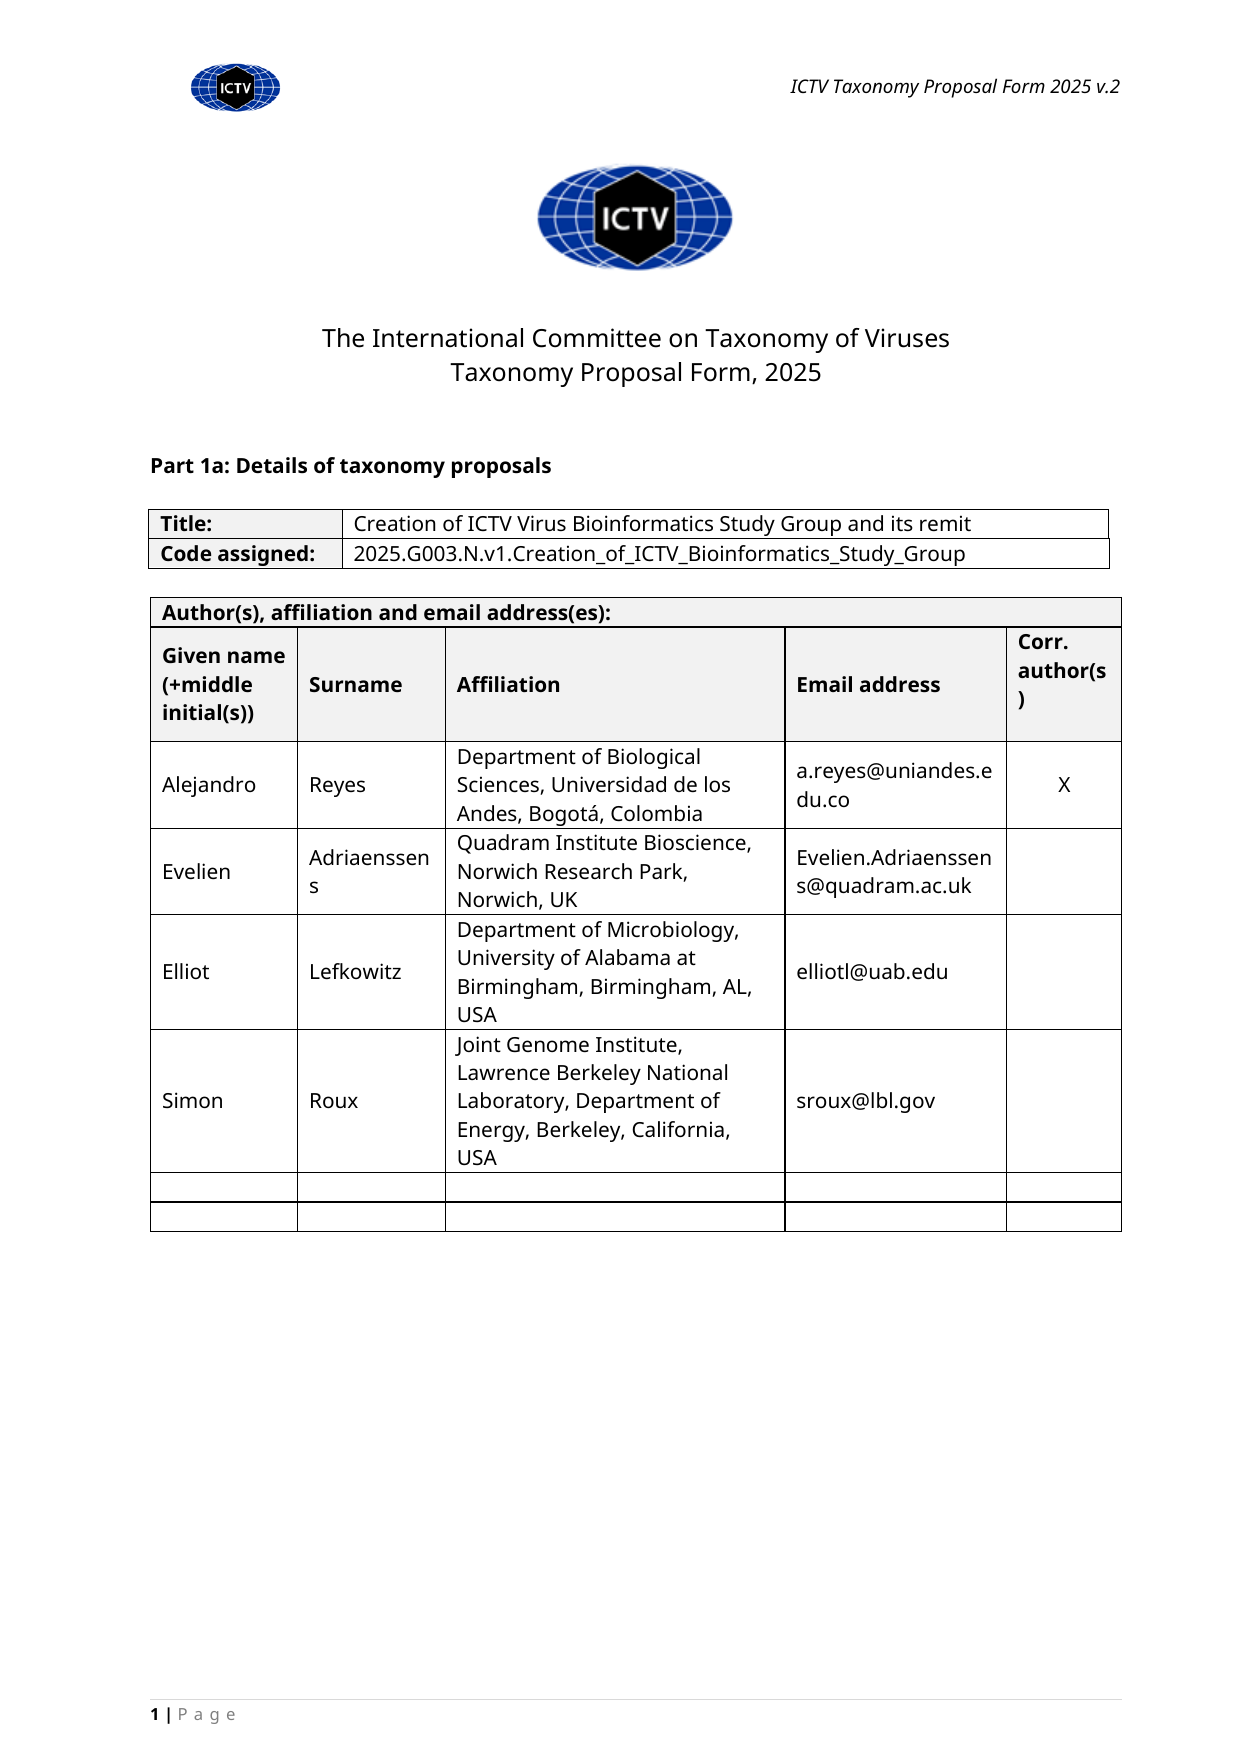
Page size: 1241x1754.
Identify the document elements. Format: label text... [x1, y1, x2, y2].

table_cell Email address [786, 628, 1006, 741]
text Taxonomy Proposal Form, 2025 [150, 355, 1122, 389]
table_cell Evelien [151, 829, 297, 914]
table_cell Adriaenssens [298, 829, 445, 914]
text The International Committee on Taxonomy of Viruses [150, 321, 1122, 355]
table_cell Simon [151, 1030, 297, 1172]
table_cell Joint Genome Institute, Lawrence Berkeley National Laboratory, Department of Energy, Berkeley, California, USA [446, 1030, 784, 1172]
table_cell Surname [298, 628, 445, 741]
table_cell [1007, 1030, 1121, 1172]
picture [190, 56, 282, 113]
table_cell sroux@lbl.gov [786, 1030, 1006, 1172]
table_cell Corr. author(s) [1007, 628, 1121, 741]
table_cell Given name (+middle initial(s)) [151, 628, 297, 741]
table_header Creation of ICTV Virus Bioinformatics Study Group and its remit [343, 510, 1108, 538]
table_cell [1007, 1203, 1121, 1231]
table_cell [298, 1173, 445, 1201]
table_cell Department of Biological Sciences, Universidad de los Andes, Bogotá, Colombia [446, 742, 784, 827]
table_cell [1007, 829, 1121, 914]
table_cell Code assigned: [149, 539, 342, 567]
table_header Title: [149, 510, 342, 538]
table_cell [298, 1203, 445, 1231]
table_cell X [1007, 742, 1121, 827]
text Part 1a: Details of taxonomy proposals [150, 452, 1122, 480]
table_cell elliotl@uab.edu [786, 915, 1006, 1029]
table_cell [1007, 1173, 1121, 1201]
table_cell [151, 1203, 297, 1231]
table_cell [1007, 915, 1121, 1029]
table_cell [446, 1173, 784, 1201]
table_cell Roux [298, 1030, 445, 1172]
picture [535, 150, 737, 274]
table_cell Reyes [298, 742, 445, 827]
table_cell 2025.G003.N.v1.Creation_of_ICTV_Bioinformatics_Study_Group [343, 539, 1109, 567]
table_cell [786, 1173, 1006, 1201]
table_cell Affiliation [446, 628, 784, 741]
table_cell a.reyes@uniandes.edu.co [786, 742, 1006, 827]
table_header Author(s), affiliation and email address(es): [151, 598, 1121, 626]
table_cell Elliot [151, 915, 297, 1029]
table_cell Lefkowitz [298, 915, 445, 1029]
table_cell Department of Microbiology, University of Alabama at Birmingham, Birmingham, AL, USA [446, 915, 784, 1029]
table_cell [151, 1173, 297, 1201]
table_cell [446, 1203, 784, 1231]
table_cell Evelien.Adriaenssens@quadram.ac.uk [786, 829, 1006, 914]
table_cell [786, 1203, 1006, 1231]
table_cell Alejandro [151, 742, 297, 827]
table_cell Quadram Institute Bioscience, Norwich Research Park, Norwich, UK [446, 829, 784, 914]
